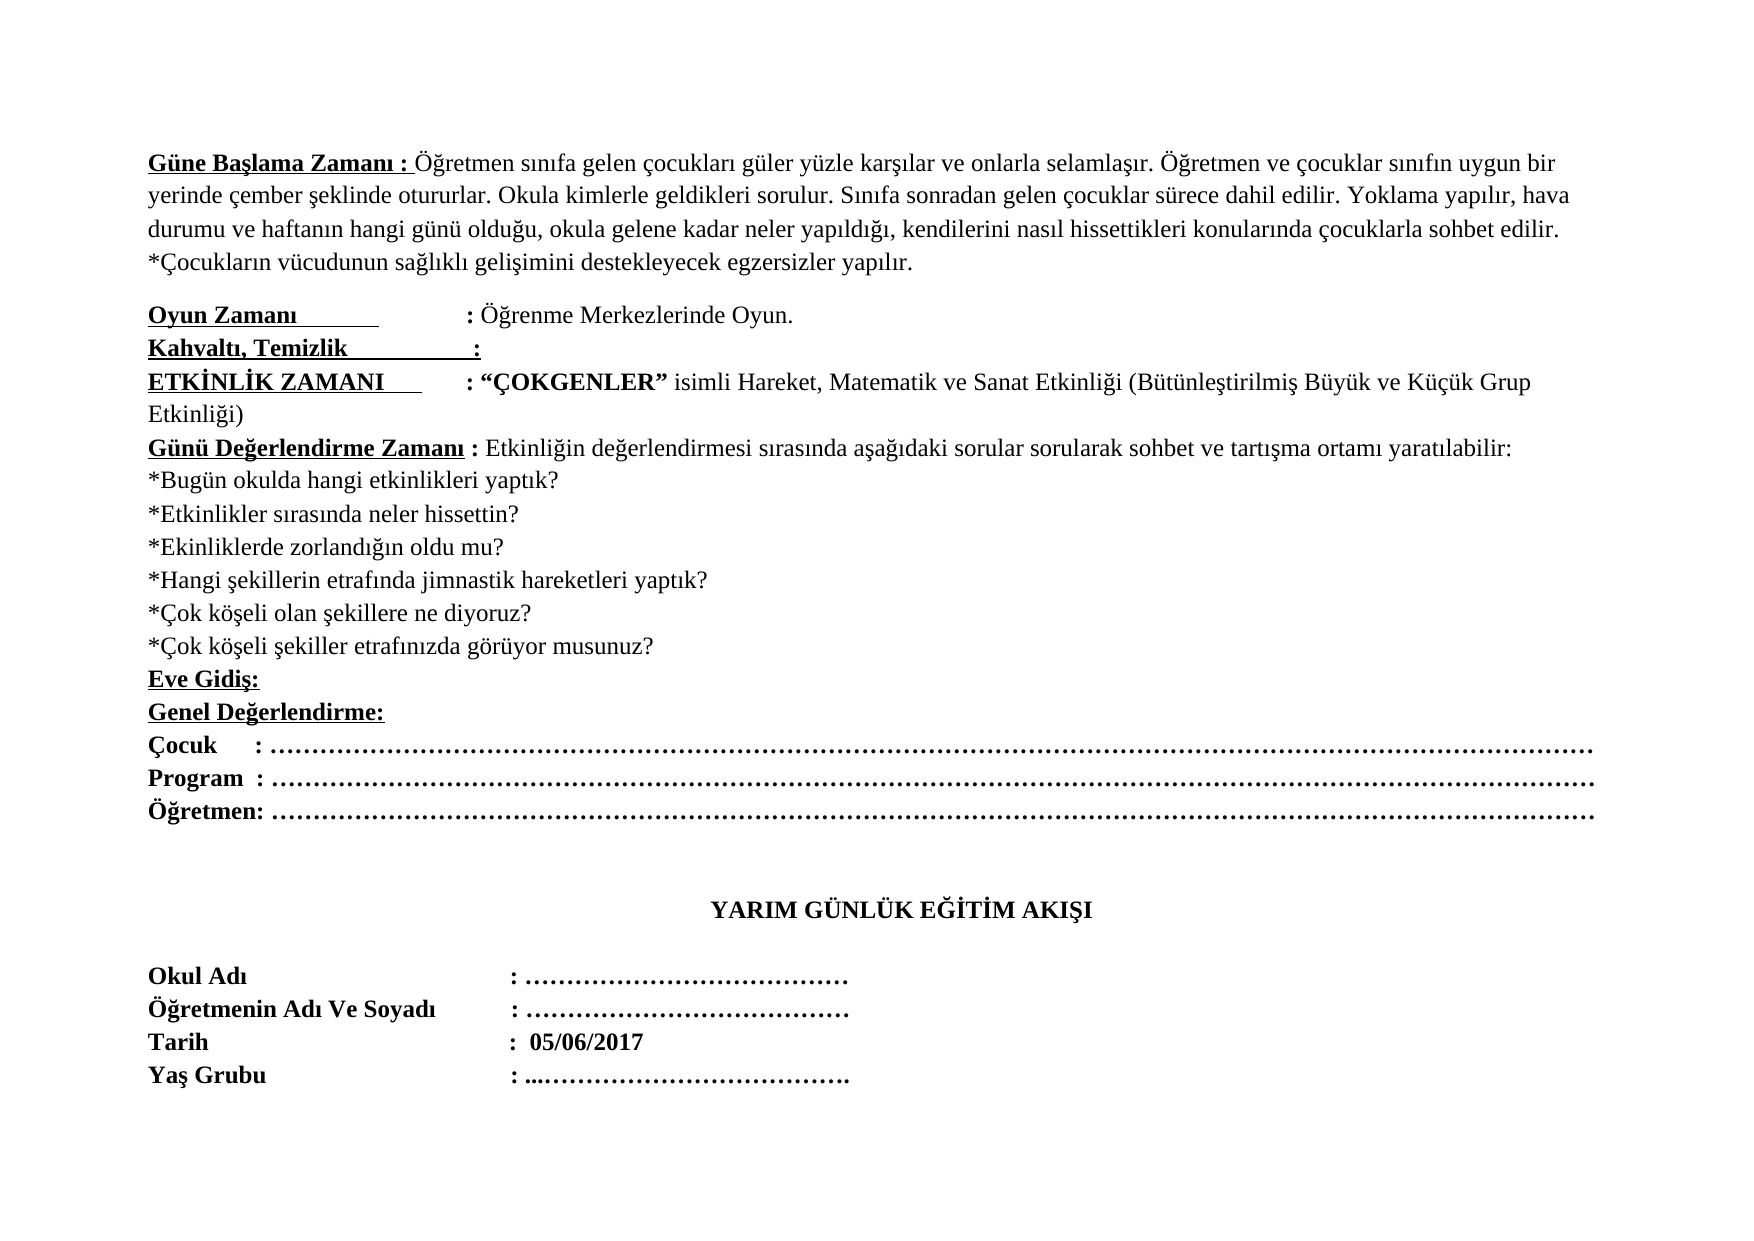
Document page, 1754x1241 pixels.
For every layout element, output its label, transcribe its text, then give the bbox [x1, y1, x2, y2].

list *Çocukların vücudunun sağlıklı gelişimini destekleyecek egzersizler yapılır. [148, 247, 1606, 275]
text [148, 301, 1606, 1089]
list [148, 148, 1606, 242]
